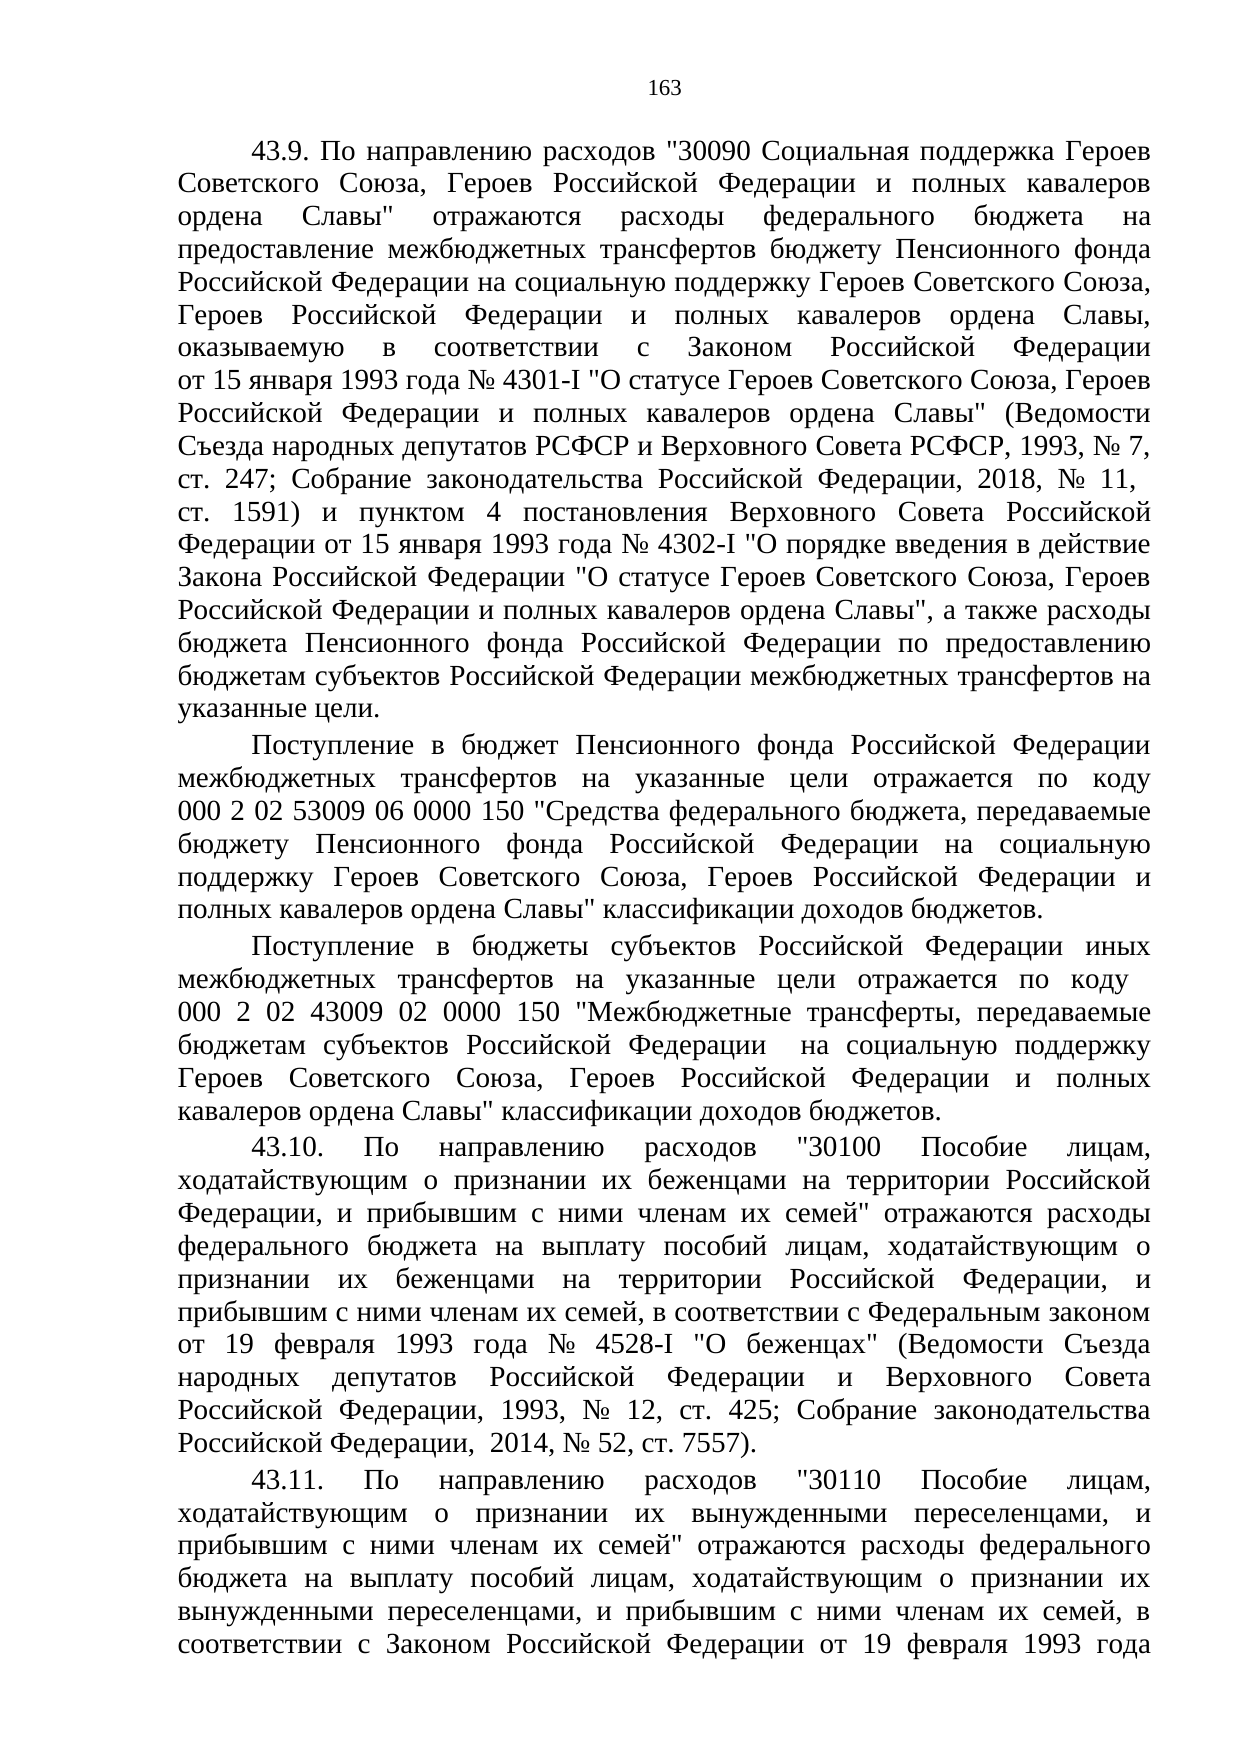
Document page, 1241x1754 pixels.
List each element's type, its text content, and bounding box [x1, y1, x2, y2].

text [177, 1463, 1152, 1660]
text 43.9. По направлению расходов "30090 Социальная поддержка Героев Советского Союза, Героев Российской Федерации и полных кавалеров ордена Славы" отражаются расходы федерального бюджета на предоставление межбюджетных трансфертов бюджету Пенсионного фонда Российской Федерации на социальную поддержку Героев Советского Союза, Героев Российской Федерации и полных кавалеров ордена Славы, оказываемую в соответствии с Законом Российской Федерации от 15 января 1993 года № 4301-I "О статусе Героев Советского Союза, Героев Российской Федерации и полных кавалеров ордена Славы" (Ведомости Съезда народных депутатов РСФСР и Верховного Совета РСФСР, 1993, № 7, ст. 247; Собрание законодательства Российской Федерации, 2018, № 11, ст. 1591) и пунктом 4 постановления Верховного Совета Российской Федерации от 15 января 1993 года № 4302-I "О порядке введения в действие Закона Российской Федерации "О статусе Героев Советского Союза, Героев Российской Федерации и полных кавалеров ордена Славы", а также расходы бюджета Пенсионного фонда Российской Федерации по предоставлению бюджетам субъектов Российской Федерации межбюджетных трансфертов на указанные цели. [177, 134, 1152, 724]
text Поступление в бюджеты субъектов Российской Федерации иных межбюджетных трансфертов на указанные цели отражается по коду 000 2 02 43009 02 0000 150 "Межбюджетные трансферты, передаваемые бюджетам субъектов Российской Федерации на социальную поддержку Героев Советского Союза, Героев Российской Федерации и полных кавалеров ордена Славы" классификации доходов бюджетов. [177, 929, 1152, 1126]
text Поступление в бюджет Пенсионного фонда Российской Федерации межбюджетных трансфертов на указанные цели отражается по коду 000 2 02 53009 06 0000 150 "Средства федерального бюджета, передаваемые бюджету Пенсионного фонда Российской Федерации на социальную поддержку Героев Советского Союза, Героев Российской Федерации и полных кавалеров ордена Славы" классификации доходов бюджетов. [177, 728, 1152, 925]
text 43.10. По направлению расходов "30100 Пособие лицам, ходатайствующим о признании их беженцами на территории Российской Федерации, и прибывшим с ними членам их семей" отражаются расходы федерального бюджета на выплату пособий лицам, ходатайствующим о признании их беженцами на территории Российской Федерации, и прибывшим с ними членам их семей, в соответствии с Федеральным законом от 19 февраля 1993 года № 4528-I "О беженцах" (Ведомости Съезда народных депутатов Российской Федерации и Верховного Совета Российской Федерации, 1993, № 12, ст. 425; Собрание законодательства Российской Федерации, 2014, № 52, ст. 7557). [177, 1131, 1152, 1459]
